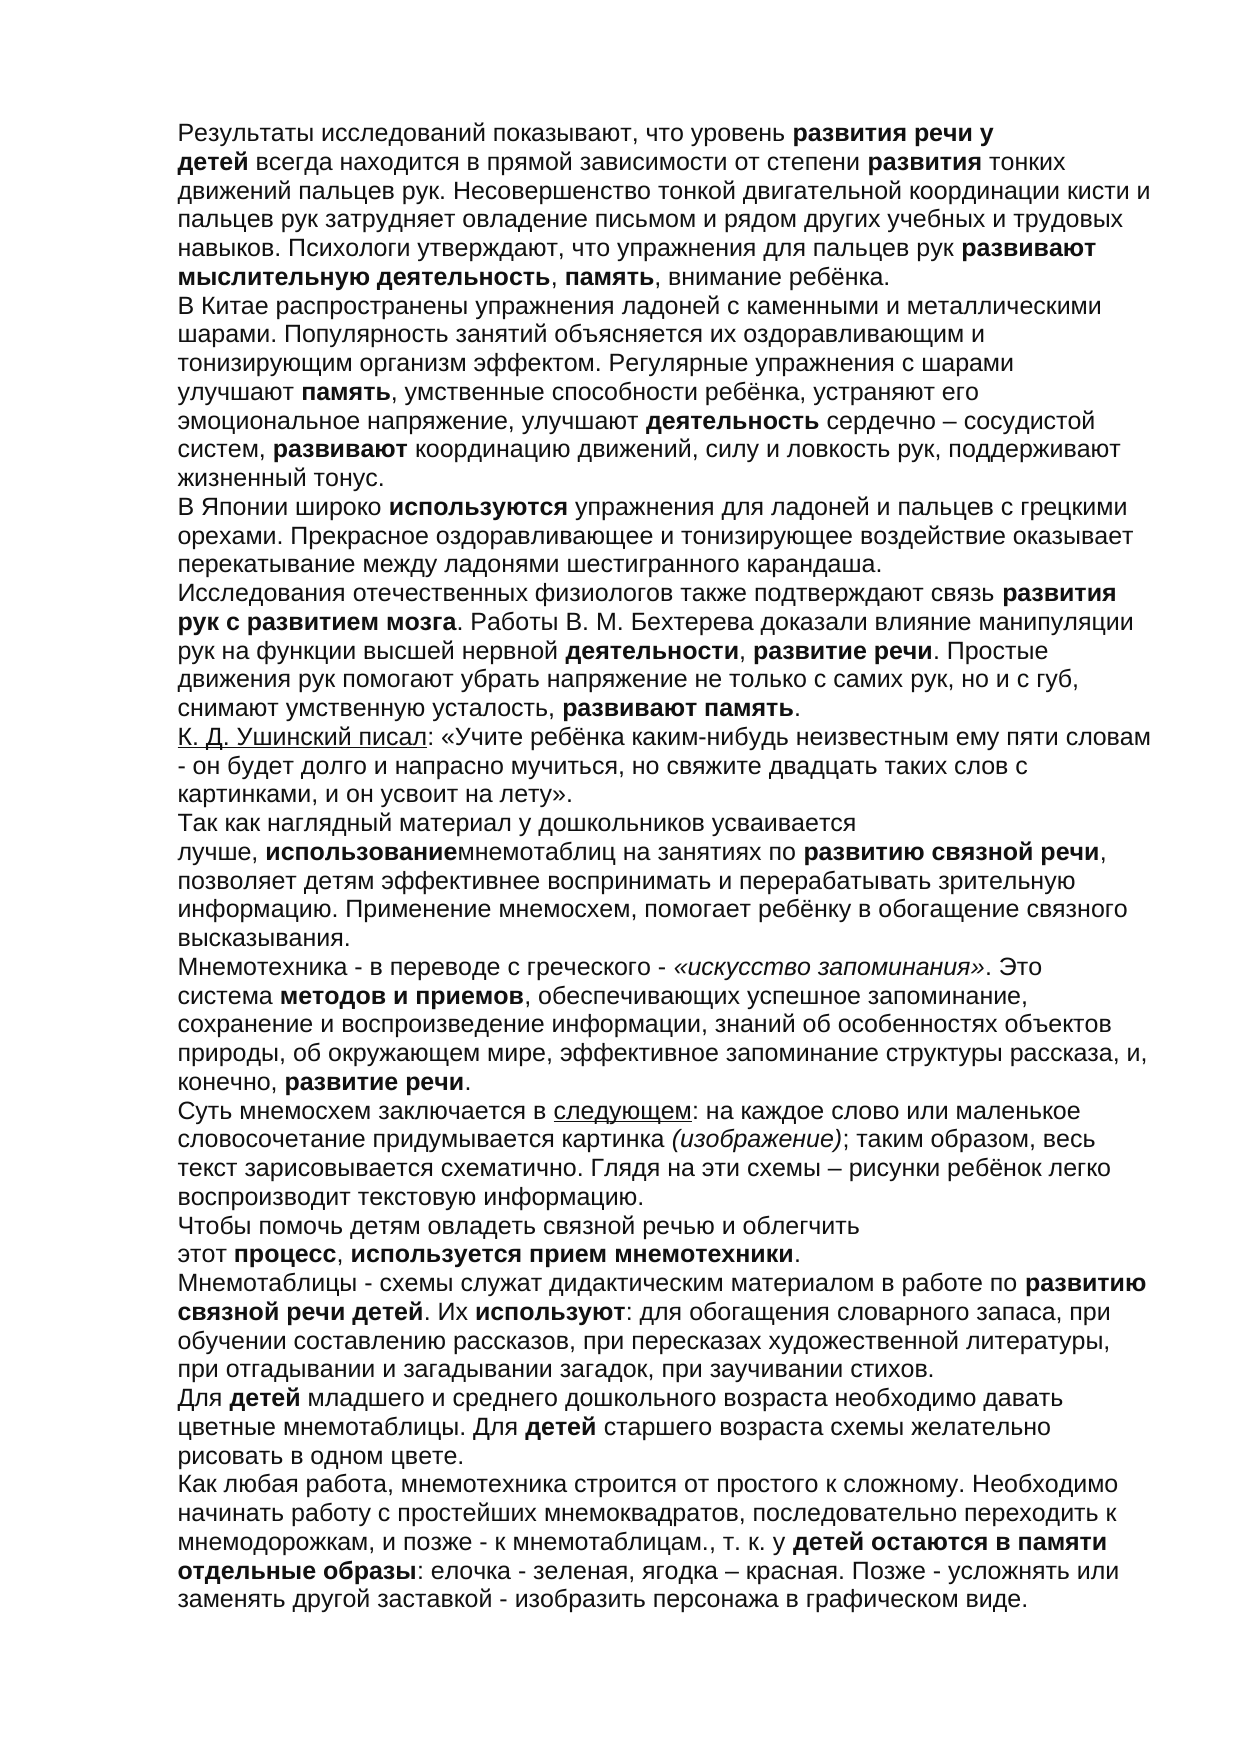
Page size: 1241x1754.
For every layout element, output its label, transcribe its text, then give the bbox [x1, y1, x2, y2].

text В Японии широко используются упражнения для ладоней и пальцев с грецкими орехами. Прекрасное оздоравливающее и тонизирующее воздействие оказывает перекатывание между ладонями шестигранного карандаша. [177, 492, 1152, 578]
text Мнемотаблицы - схемы служат дидактическим материалом в работе по развитию связной речи детей. Их используют: для обогащения словарного запаса, при обучении составлению рассказов, при пересказах художественной литературы, при отгадывании и загадывании загадок, при заучивании стихов. [177, 1268, 1152, 1383]
text Результаты исследований показывают, что уровень развития речи у детей всегда находится в прямой зависимости от степени развития тонких движений пальцев рук. Несовершенство тонкой двигательной координации кисти и пальцев рук затрудняет овладение письмом и рядом других учебных и трудовых навыков. Психологи утверждают, что упражнения для пальцев рук развивают мыслительную деятельность, память, внимание ребёнка. [177, 118, 1152, 291]
text Для детей младшего и среднего дошкольного возраста необходимо давать цветные мнемотаблицы. Для детей старшего возраста схемы желательно рисовать в одном цвете. [177, 1383, 1152, 1469]
text Мнемотехника - в переводе с греческого - «искусство запоминания». Это система методов и приемов, обеспечивающих успешное запоминание, сохранение и воспроизведение информации, знаний об особенностях объектов природы, об окружающем мире, эффективное запоминание структуры рассказа, и, конечно, развитие речи. [177, 952, 1152, 1096]
text Так как наглядный материал у дошкольников усваивается лучше, использованиемнемотаблиц на занятиях по развитию связной речи, позволяет детям эффективнее воспринимать и перерабатывать зрительную информацию. Применение мнемосхем, помогает ребёнку в обогащение связного высказывания. [177, 808, 1152, 952]
text В Китае распространены упражнения ладоней с каменными и металлическими шарами. Популярность занятий объясняется их оздоравливающим и тонизирующим организм эффектом. Регулярные упражнения с шарами улучшают память, умственные способности ребёнка, устраняют его эмоциональное напряжение, улучшают деятельность сердечно – сосудистой систем, развивают координацию движений, силу и ловкость рук, поддерживают жизненный тонус. [177, 291, 1152, 492]
text Чтобы помочь детям овладеть связной речью и облегчить этот процесс, используется прием мнемотехники. [177, 1211, 1152, 1268]
text К. Д. Ушинский писал: «Учите ребёнка каким-нибудь неизвестным ему пяти словам - он будет долго и напрасно мучиться, но свяжите двадцать таких слов с картинками, и он усвоит на лету». [177, 722, 1152, 808]
text Суть мнемосхем заключается в следующем: на каждое слово или маленькое словосочетание придумывается картинка (изображение); таким образом, весь текст зарисовывается схематично. Глядя на эти схемы – рисунки ребёнок легко воспроизводит текстовую информацию. [177, 1096, 1152, 1211]
text Исследования отечественных физиологов также подтверждают связь развития рук с развитием мозга. Работы В. М. Бехтерева доказали влияние манипуляции рук на функции высшей нервной деятельности, развитие речи. Простые движения рук помогают убрать напряжение не только с самих рук, но и с губ, снимают умственную усталость, развивают память. [177, 578, 1152, 722]
text Как любая работа, мнемотехника строится от простого к сложному. Необходимо начинать работу с простейших мнемоквадратов, последовательно переходить к мнемодорожкам, и позже - к мнемотаблицам., т. к. у детей остаются в памяти отдельные образы: елочка - зеленая, ягодка – красная. Позже - усложнять или заменять другой заставкой - изобразить персонажа в графическом виде. [177, 1469, 1152, 1613]
